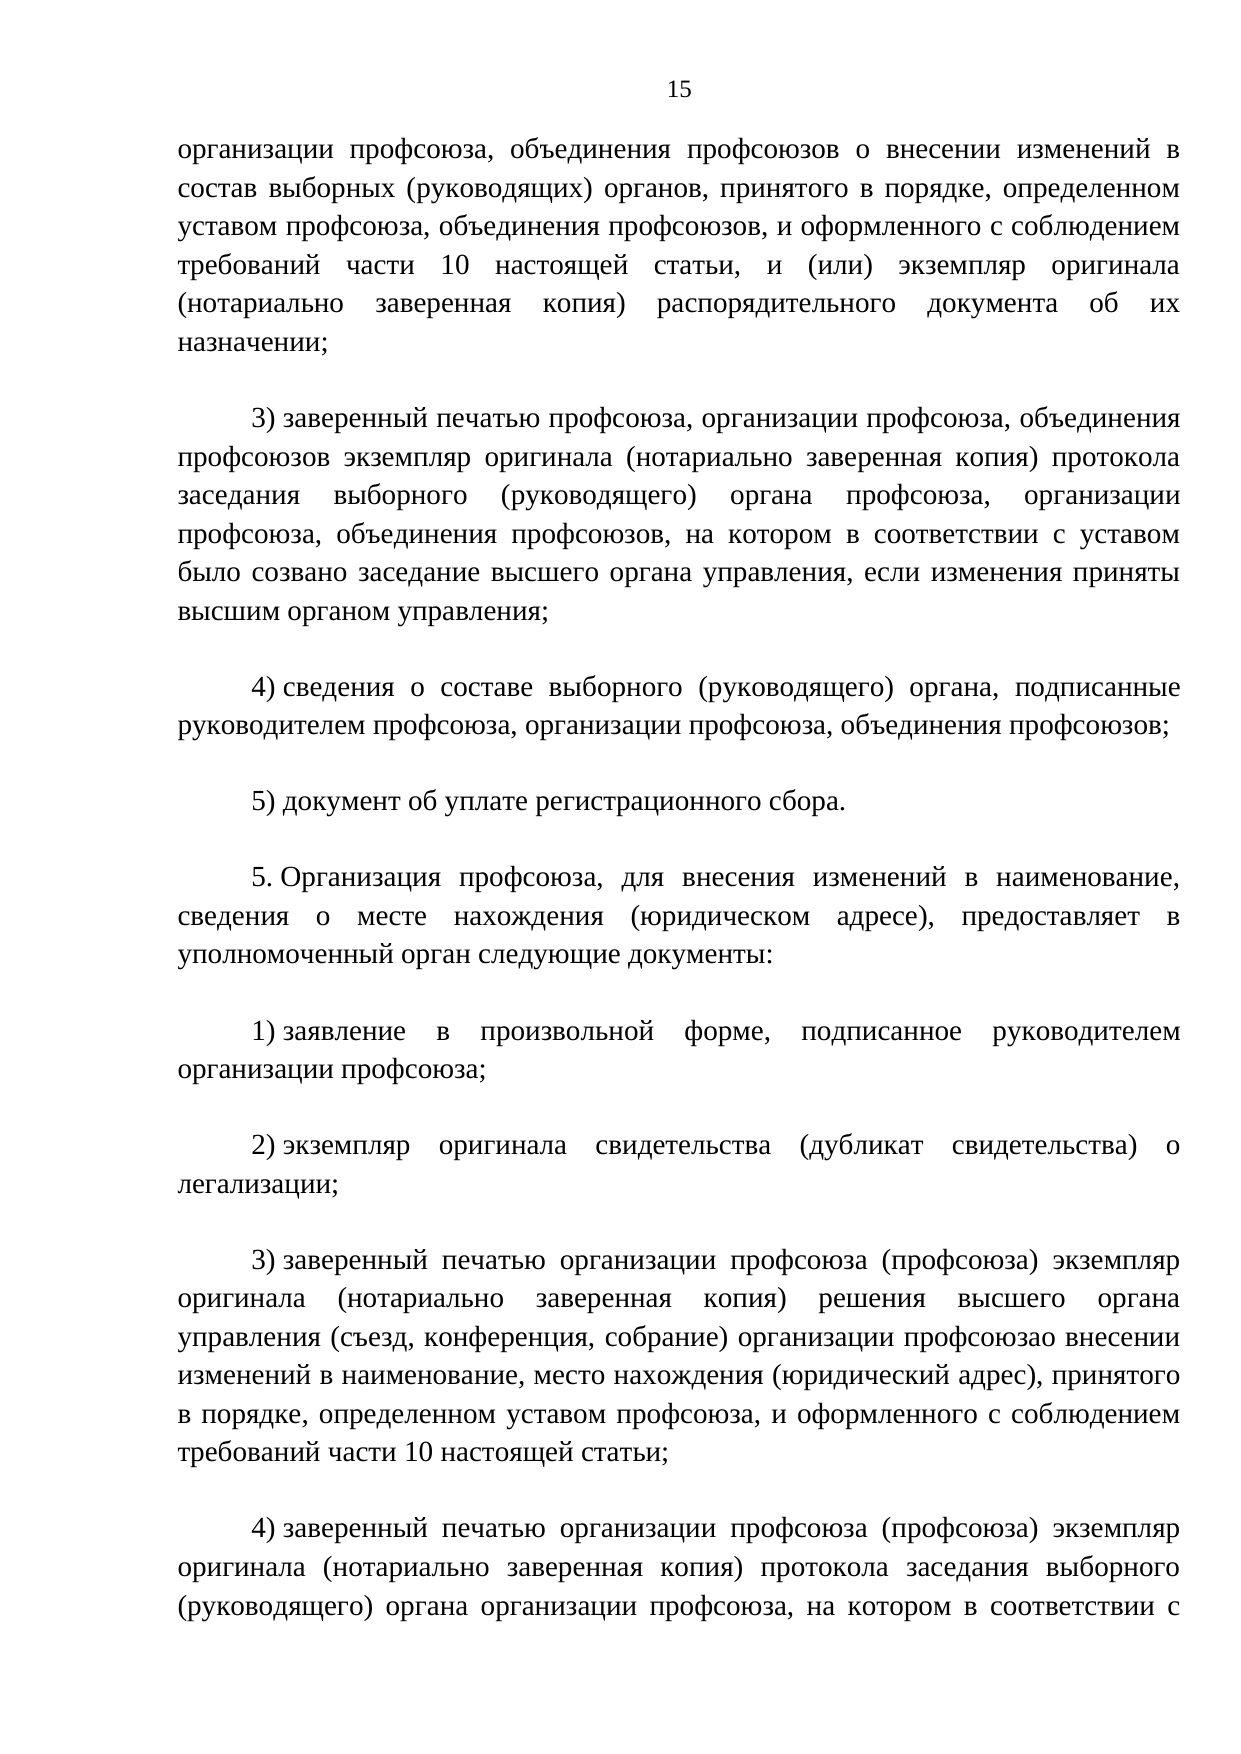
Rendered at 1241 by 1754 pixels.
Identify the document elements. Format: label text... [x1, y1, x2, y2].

text 2) экземпляр оригинала свидетельства (дубликат свидетельства) о легализации; [177, 1127, 1181, 1199]
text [177, 1511, 1181, 1621]
text 4) сведения о составе выборного (руководящего) органа, подписанные руководителем профсоюза, организации профсоюза, объединения профсоюзов; [177, 669, 1181, 741]
text 1) заявление в произвольной форме, подписанное руководителем организации профсоюза; [177, 1013, 1181, 1085]
text 3) заверенный печатью профсоюза, организации профсоюза, объединения профсоюзов экземпляр оригинала (нотариально заверенная копия) протокола заседания выборного (руководящего) органа профсоюза, организации профсоюза, объединения профсоюзов, на котором в соответствии с уставом было созвано заседание высшего органа управления, если изменения приняты высшим органом управления; [177, 400, 1181, 626]
text 5) документ об уплате регистрационного сбора. [177, 783, 1181, 817]
text 3) заверенный печатью организации профсоюза (профсоюза) экземпляр оригинала (нотариально заверенная копия) решения высшего органа управления (съезд, конференция, собрание) организации профсоюзао внесении изменений в наименование, место нахождения (юридический адрес), принятого в порядке, определенном уставом профсоюза, и оформленного с соблюдением требований части 10 настоящей статьи; [177, 1242, 1181, 1468]
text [177, 131, 1181, 358]
text 5. Организация профсоюза, для внесения изменений в наименование, сведения о месте нахождения (юридическом адресе), предоставляет в уполномоченный орган следующие документы: [177, 859, 1181, 970]
